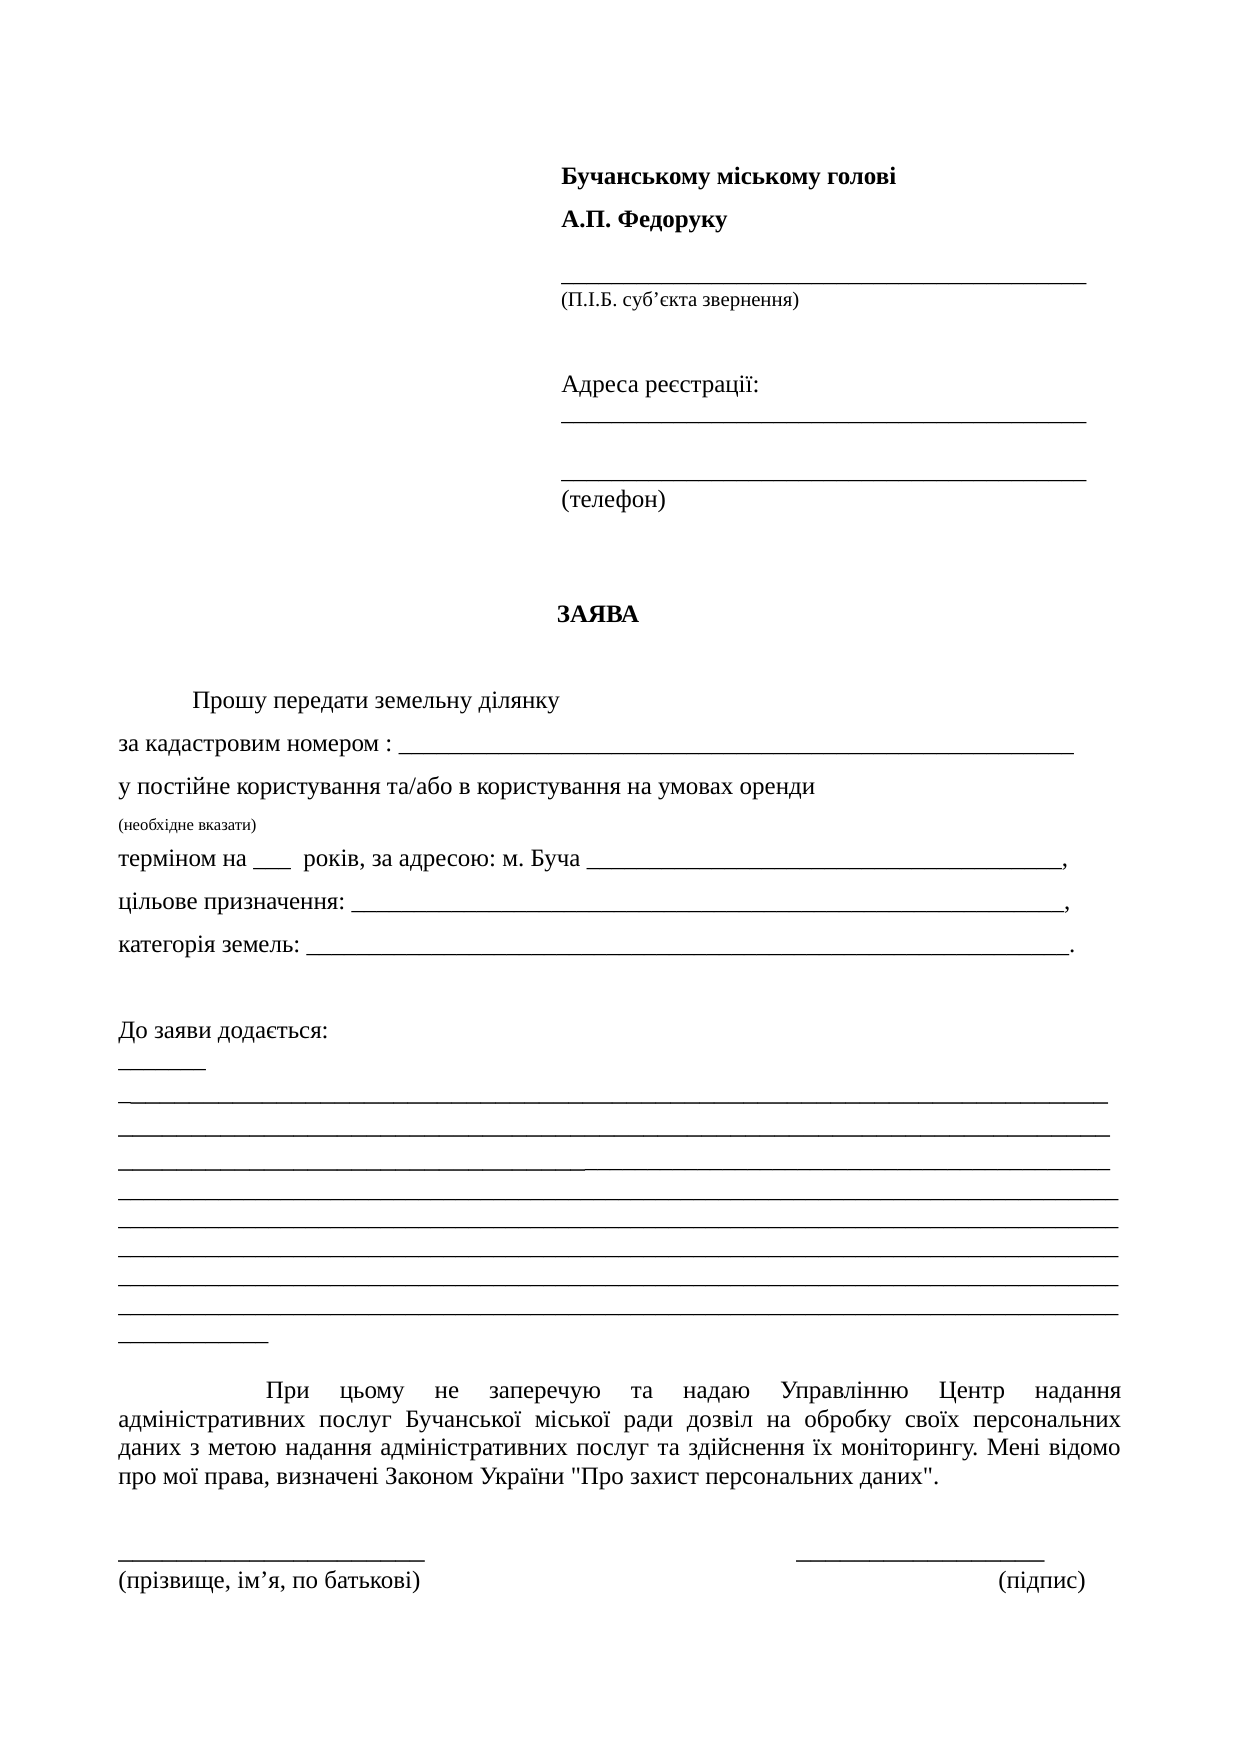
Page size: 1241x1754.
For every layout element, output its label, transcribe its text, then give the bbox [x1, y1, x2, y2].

text за кадастровим номером : ______________________________________________________ [118, 728, 1078, 757]
text (телефон) [561, 484, 1122, 512]
text __________________________________________ [561, 455, 1122, 484]
text Бучанському міському голові [118, 161, 1122, 190]
text _____________________________________________________________________________________________________________________________________________________________________________________________________________________________________________________________________________________________________________________________________________________________________________________________________________________________________________________________________________________________________________________________________________________________________________________________________________________________________________________ [118, 1044, 1122, 1346]
text До заяви додається: [118, 1016, 1122, 1044]
text (необхідне вказати) [118, 814, 1078, 833]
text терміном на ___ років, за адресою: м. Буча ______________________________________, [118, 843, 1078, 872]
text __________________________________________ [561, 258, 1122, 287]
text цільове призначення: _________________________________________________________, [118, 886, 1078, 915]
text (прізвище, ім’я, по батькові) (підпис) [118, 1565, 1122, 1593]
text _____________________ _________________ [118, 1531, 1122, 1565]
text Адреса реєстрації: __________________________________________ [561, 369, 1122, 426]
text категорія земель: _____________________________________________________________. [118, 929, 1078, 958]
text ЗАЯВА [118, 599, 1078, 671]
text А.П. Федоруку [118, 204, 1122, 233]
text Прошу передати земельну ділянку [118, 685, 1078, 714]
text (П.І.Б. суб’єкта звернення) [118, 287, 1122, 311]
text у постійне користування та/або в користування на умовах оренди [118, 771, 1078, 800]
text При цьому не заперечую та надаю Управлінню Центр надання адміністративних послуг Бучанської міської ради дозвіл на обробку своїх персональних даних з метою надання адміністративних послуг та здійснення їх моніторингу. Мені відомо про мої права, визначені Законом України "Про захист персональних даних". [118, 1375, 1122, 1490]
